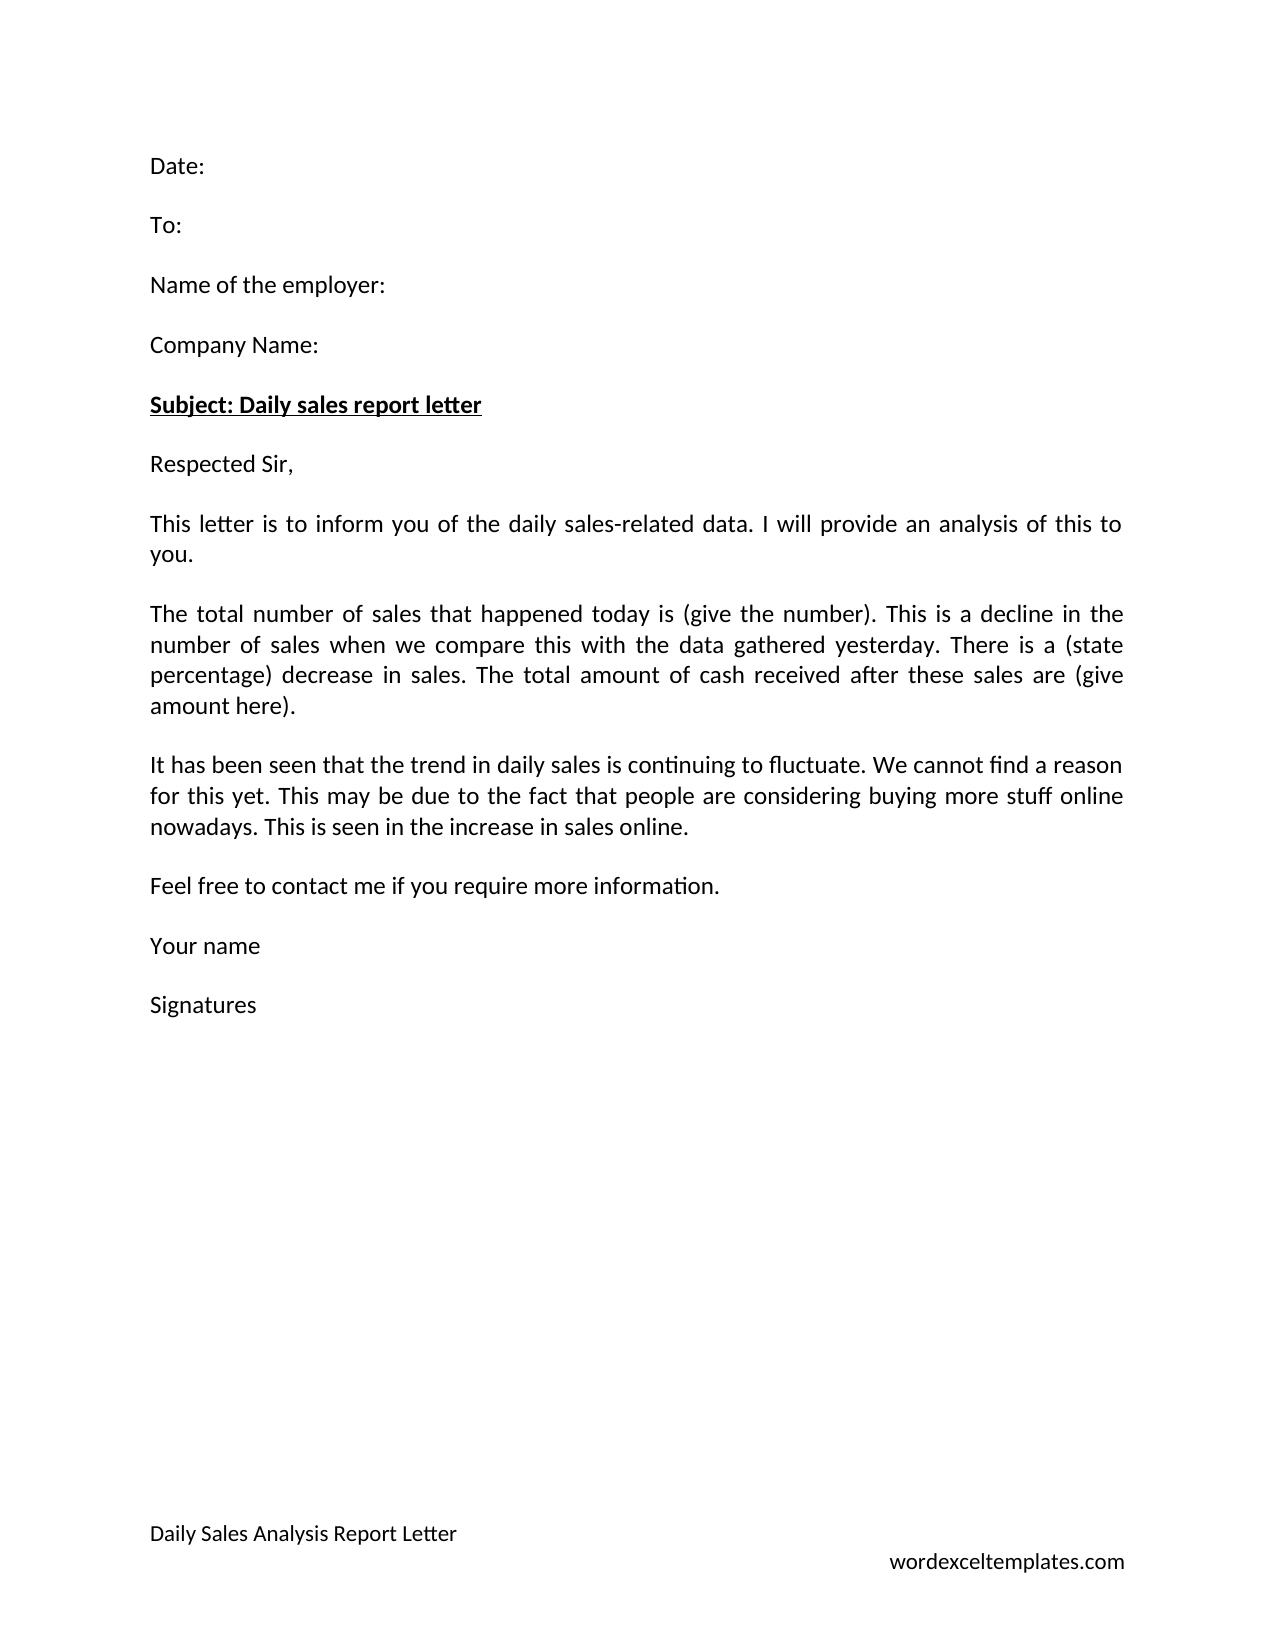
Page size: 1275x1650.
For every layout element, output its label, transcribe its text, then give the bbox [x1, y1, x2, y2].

text Company Name: [150, 329, 1125, 359]
text Feel free to contact me if you require more information. [150, 870, 1125, 901]
text To: [150, 210, 1125, 240]
text Respected Sir, [150, 448, 1125, 479]
text Subject: Daily sales report letter [150, 389, 1125, 419]
text Signatures [150, 990, 1125, 1020]
text Your name [150, 930, 1125, 961]
text The total number of sales that happened today is (give the number). This is a decline in the number of sales when we compare this with the data gathered yesterday. There is a (state percentage) decrease in sales. The total amount of cash received after these sales are (give amount here). [150, 598, 1125, 720]
text This letter is to inform you of the daily sales-related data. I will provide an analysis of this to you. [150, 508, 1125, 569]
text Date: [150, 150, 1125, 181]
text It has been seen that the trend in daily sales is continuing to fluctuate. We cannot find a reason for this yet. This may be due to the fact that people are considering buying more stuff online nowadays. This is seen in the increase in sales online. [150, 749, 1125, 841]
text Name of the employer: [150, 269, 1125, 300]
